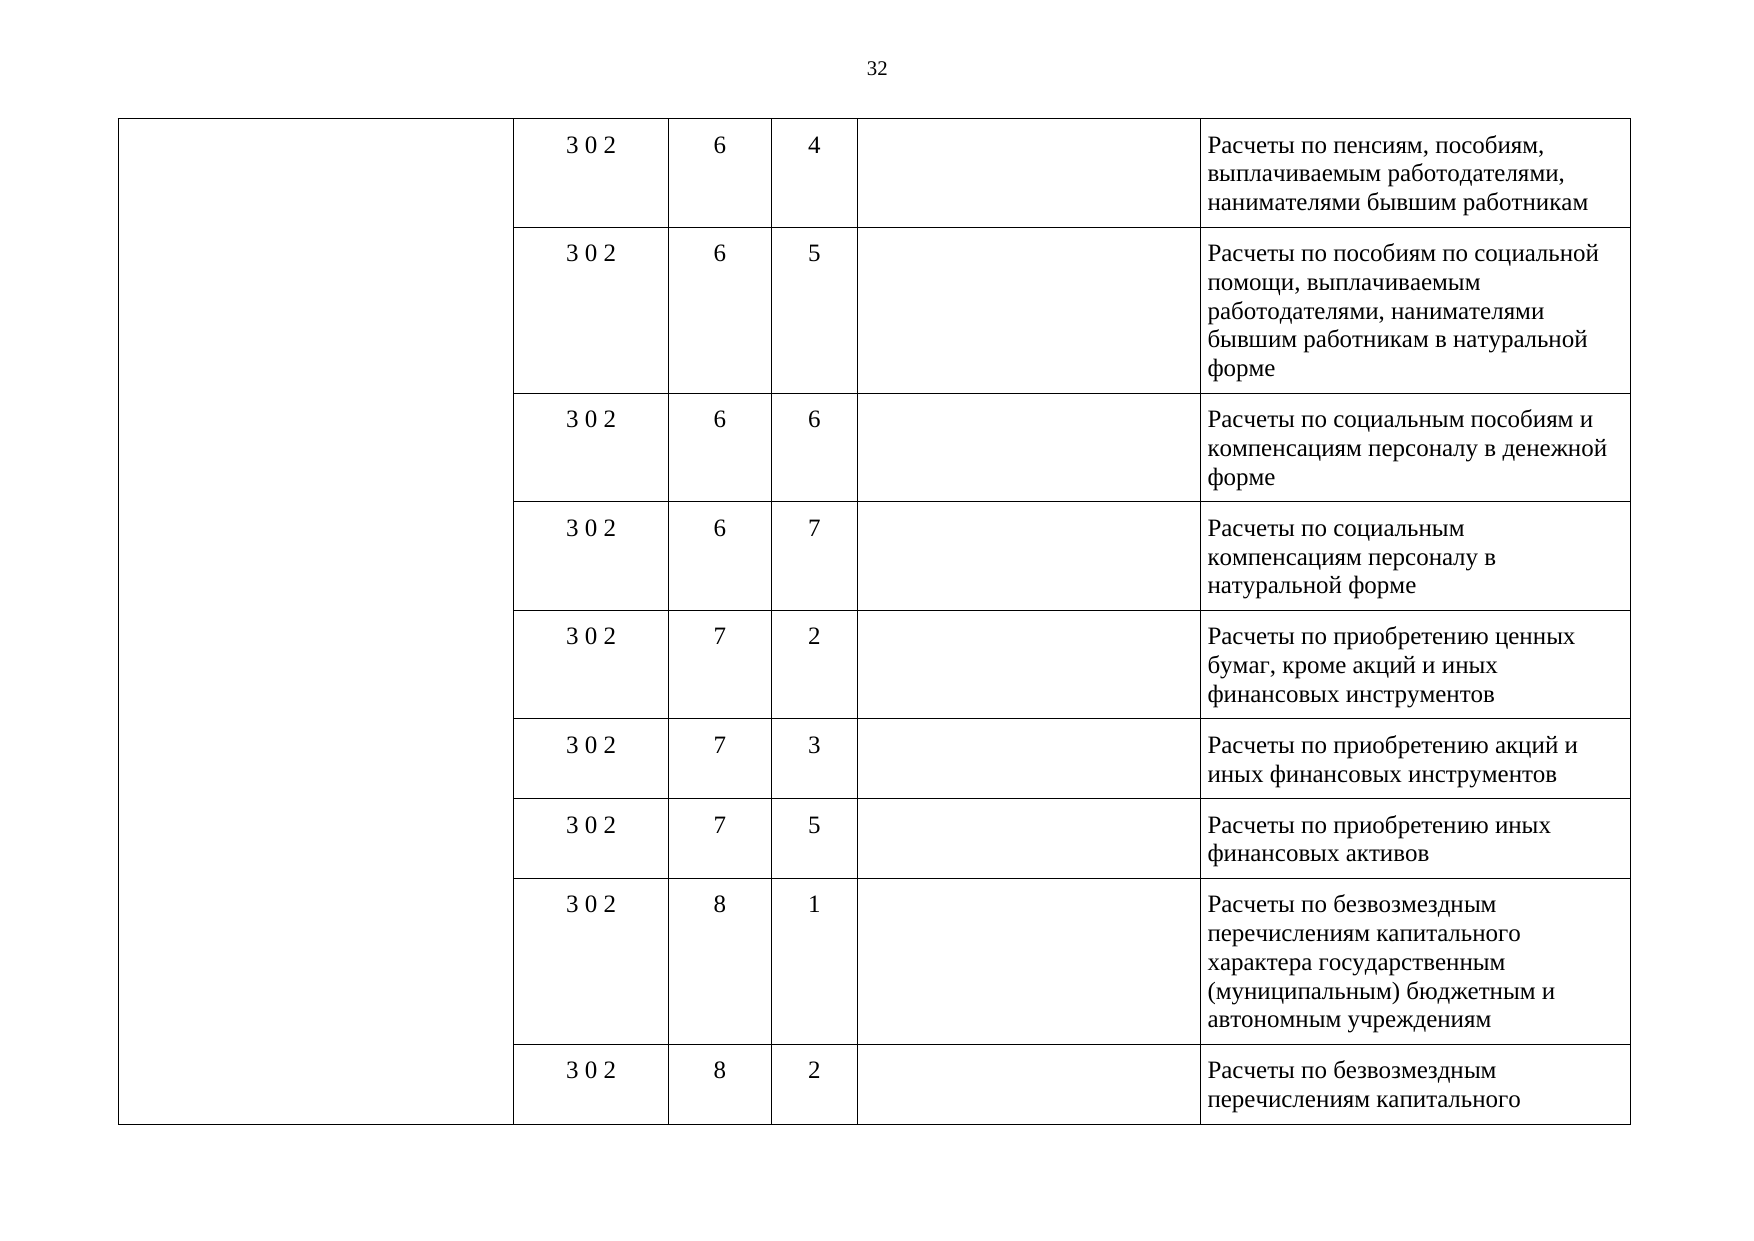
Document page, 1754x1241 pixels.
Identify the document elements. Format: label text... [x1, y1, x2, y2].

table_cell 7 [669, 611, 771, 718]
table_cell 3 0 2 [514, 1045, 668, 1124]
table_cell [858, 719, 1200, 798]
table_cell 6 [772, 394, 857, 501]
table_cell 6 [669, 119, 771, 227]
table_cell 3 [772, 719, 857, 798]
table_cell 3 0 2 [514, 119, 668, 227]
table_cell [858, 394, 1200, 501]
table_cell 5 [772, 799, 857, 878]
table_cell 2 [772, 1045, 857, 1124]
table_cell 6 [669, 228, 771, 393]
table_cell [858, 879, 1200, 1044]
table_cell 3 0 2 [514, 502, 668, 610]
table_cell 3 0 2 [514, 228, 668, 393]
table_cell 6 [669, 502, 771, 610]
table_cell 5 [772, 228, 857, 393]
table_cell 7 [669, 719, 771, 798]
table_cell [858, 1045, 1200, 1124]
table_cell [858, 119, 1200, 227]
table_cell 7 [772, 502, 857, 610]
table_cell [858, 228, 1200, 393]
table_cell Расчеты по социальным пособиям и компенсациям персоналу в денежной форме [1201, 394, 1630, 501]
table_cell 6 [669, 394, 771, 501]
table_cell [858, 502, 1200, 610]
table_cell Расчеты по приобретению ценных бумаг, кроме акций и иных финансовых инструментов [1201, 611, 1630, 718]
table_cell 3 0 2 [514, 394, 668, 501]
table_cell 8 [669, 879, 771, 1044]
table_cell 3 0 2 [514, 799, 668, 878]
table_cell Расчеты по пенсиям, пособиям, выплачиваемым работодателями, нанимателями бывшим работникам [1201, 119, 1630, 227]
table_cell 3 0 2 [514, 719, 668, 798]
table_cell 7 [669, 799, 771, 878]
table_cell 8 [669, 1045, 771, 1124]
table_cell [858, 799, 1200, 878]
table_cell Расчеты по приобретению иных финансовых активов [1201, 799, 1630, 878]
table_cell [858, 611, 1200, 718]
table_cell 2 [772, 611, 857, 718]
table_cell Расчеты по социальным компенсациям персоналу в натуральной форме [1201, 502, 1630, 610]
table_cell Расчеты по приобретению акций и иных финансовых инструментов [1201, 719, 1630, 798]
table_cell Расчеты по пособиям по социальной помощи, выплачиваемым работодателями, нанимателями бывшим работникам в натуральной форме [1201, 228, 1630, 393]
table_cell 1 [772, 879, 857, 1044]
table_cell 4 [772, 119, 857, 227]
table_cell 3 0 2 [514, 611, 668, 718]
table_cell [1201, 1045, 1630, 1124]
table_cell Расчеты по безвозмездным перечислениям капитального характера государственным (муниципальным) бюджетным и автономным учреждениям [1201, 879, 1630, 1044]
table_cell 3 0 2 [514, 879, 668, 1044]
